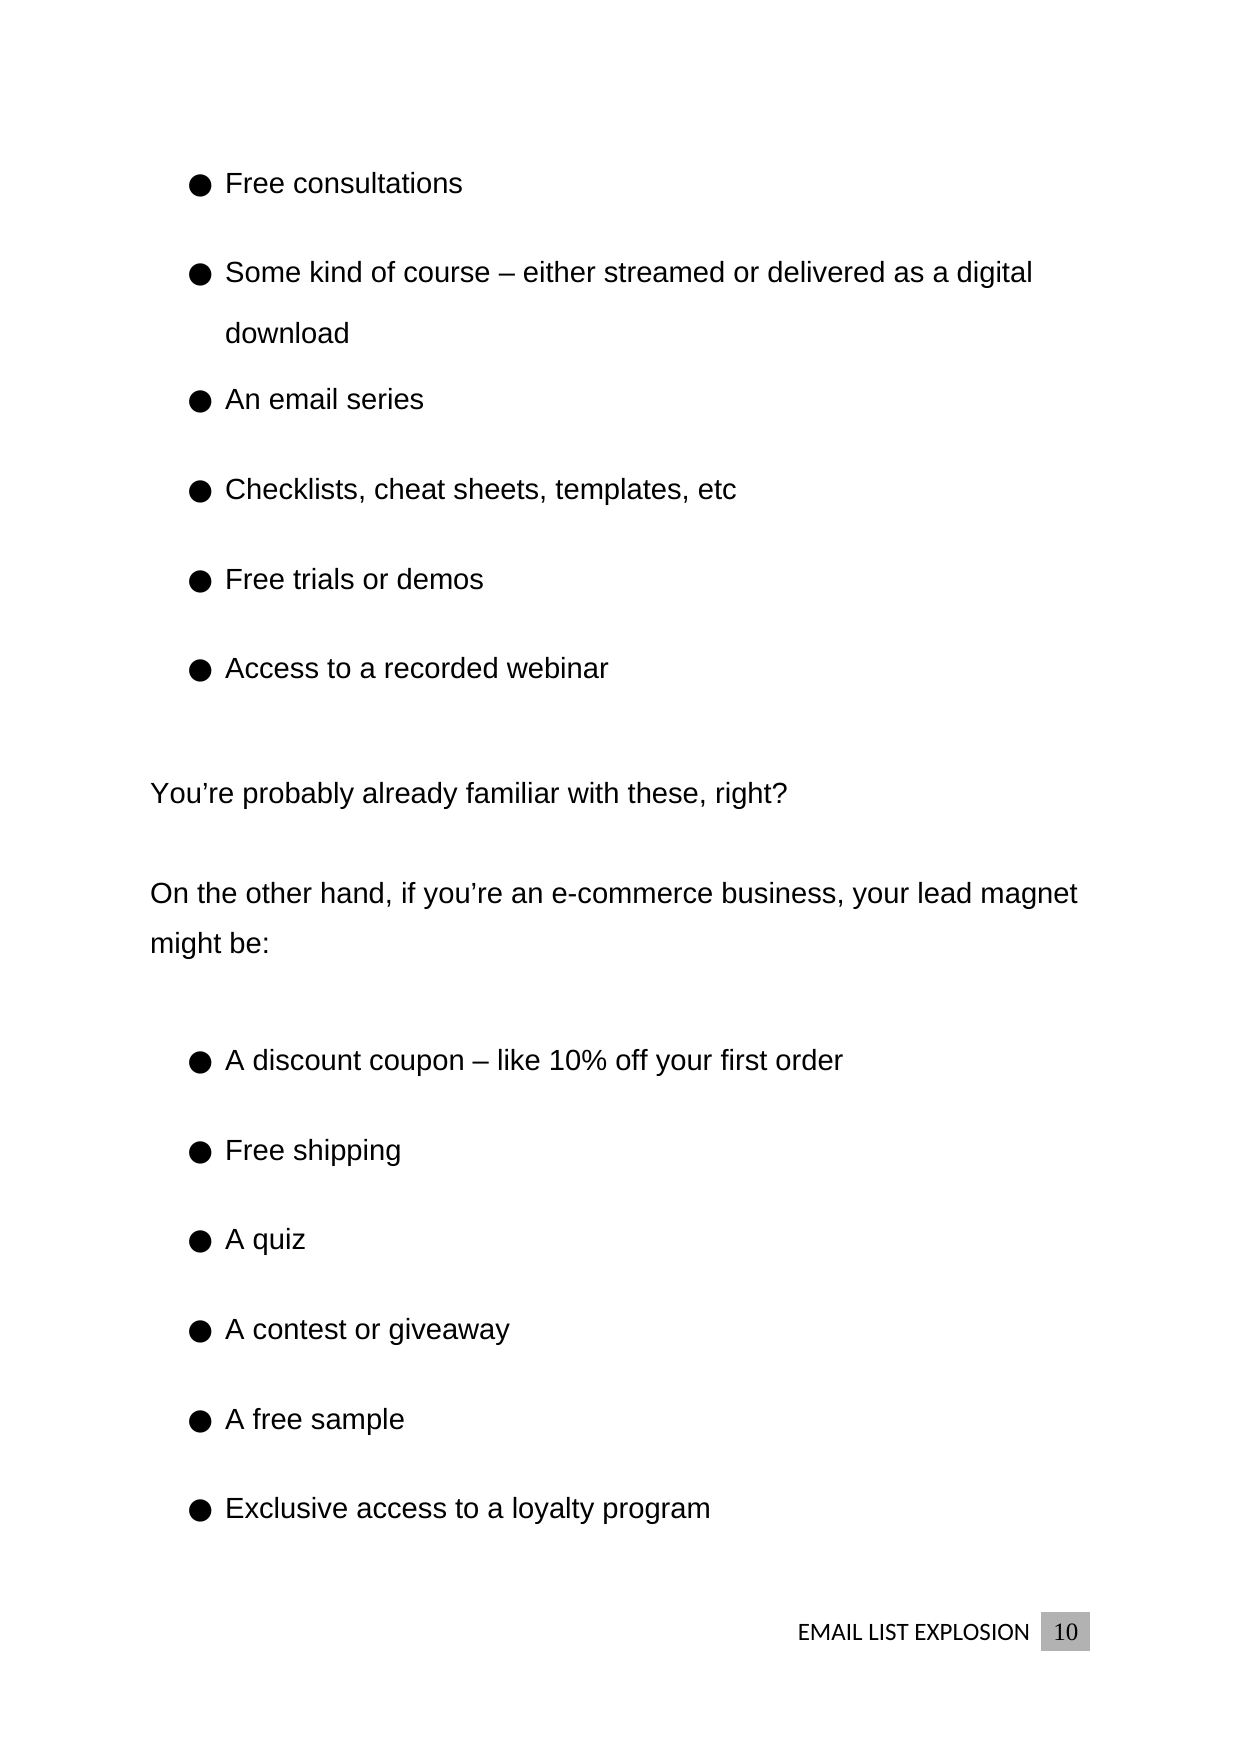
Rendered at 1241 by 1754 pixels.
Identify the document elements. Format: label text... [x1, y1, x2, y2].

list Free shipping [187, 1117, 1090, 1177]
list Free trials or demos [187, 546, 1090, 606]
text You’re probably already familiar with these, right? [150, 776, 1090, 809]
list A free sample [187, 1386, 1090, 1446]
list Checklists, cheat sheets, templates, etc [187, 456, 1090, 516]
list Exclusive access to a loyalty program [187, 1476, 1090, 1535]
list Access to a recorded webinar [187, 636, 1090, 695]
text On the other hand, if you’re an e-commerce business, your lead magnet might be: [150, 876, 1090, 960]
list A discount coupon – like 10% off your first order [187, 1027, 1090, 1087]
list An email series [187, 367, 1090, 426]
list A quiz [187, 1207, 1090, 1266]
list Some kind of course – either streamed or delivered as a digital download [187, 240, 1090, 350]
list Free consultations [187, 150, 1090, 210]
list A contest or giveaway [187, 1296, 1090, 1356]
